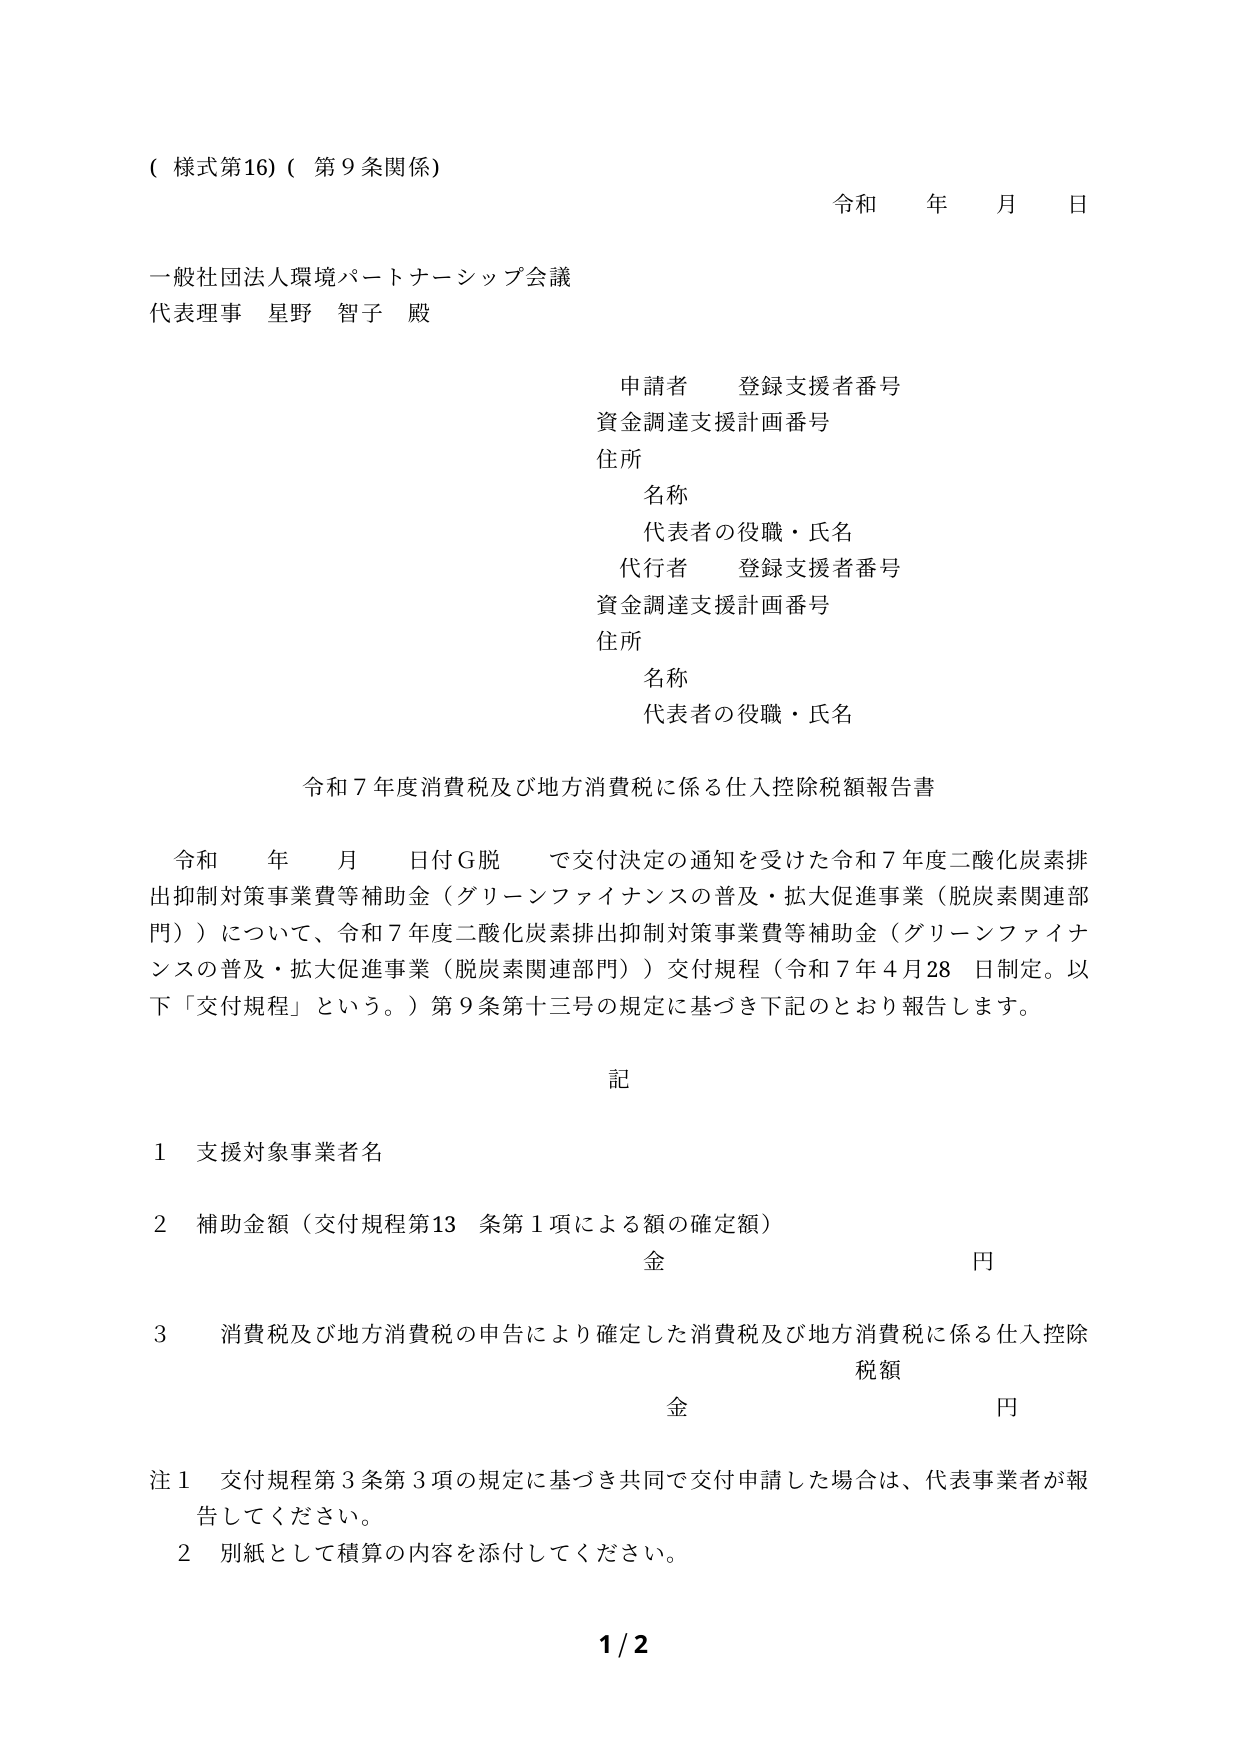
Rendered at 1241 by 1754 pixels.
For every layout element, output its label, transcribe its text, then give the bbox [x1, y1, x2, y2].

text 令和 年 月 日 [149, 184, 1091, 221]
text ３ 消費税及び地方消費税の申告により確定した消費税及び地方消費税に係る仕入控除税額 [149, 1314, 1091, 1387]
text ２ 別紙として積算の内容を添付してください。 [149, 1533, 1091, 1570]
text 記 [149, 1059, 1091, 1096]
text 代行者 登録支援者番号 [149, 549, 1091, 585]
text 名称 [149, 658, 1091, 695]
text 金 円 [173, 1387, 1091, 1424]
text 金 円 [149, 1242, 1091, 1278]
text ２ 補助金額（交付規程第13条第１項による額の確定額） [149, 1205, 1091, 1242]
text 一般社団法人環境パートナーシップ会議 [149, 257, 1091, 294]
text 代表者の役職・氏名 [314, 512, 1091, 549]
text 注１ 交付規程第３条第３項の規定に基づき共同で交付申請した場合は、代表事業者が報告してください。 [149, 1460, 1091, 1533]
text 令和 年 月 日付Ｇ脱 で交付決定の通知を受けた令和７年度二酸化炭素排出抑制対策事業費等補助金（グリーンファイナンスの普及・拡大促進事業（脱炭素関連部門））について、令和７年度二酸化炭素排出抑制対策事業費等補助金（グリーンファイナンスの普及・拡大促進事業（脱炭素関連部門））交付規程（令和７年４月28日制定。以下「交付規程」という。）第９条第十三号の規定に基づき下記のとおり報告します。 [149, 841, 1091, 1023]
text 住所 [149, 439, 1091, 476]
text (様式第16) (第９条関係) [149, 148, 1091, 184]
text 代表理事 星野 智子 殿 [149, 294, 1091, 330]
text 資金調達支援計画番号 [149, 585, 1091, 622]
text 申請者 登録支援者番号 [149, 367, 1091, 403]
text 名称 [149, 476, 1091, 512]
text １ 支援対象事業者名 [149, 1132, 1091, 1169]
text 令和７年度消費税及び地方消費税に係る仕入控除税額報告書 [149, 768, 1091, 804]
text 資金調達支援計画番号 [149, 403, 1091, 439]
text 住所 [149, 622, 1091, 658]
text 代表者の役職・氏名 [149, 695, 1091, 731]
